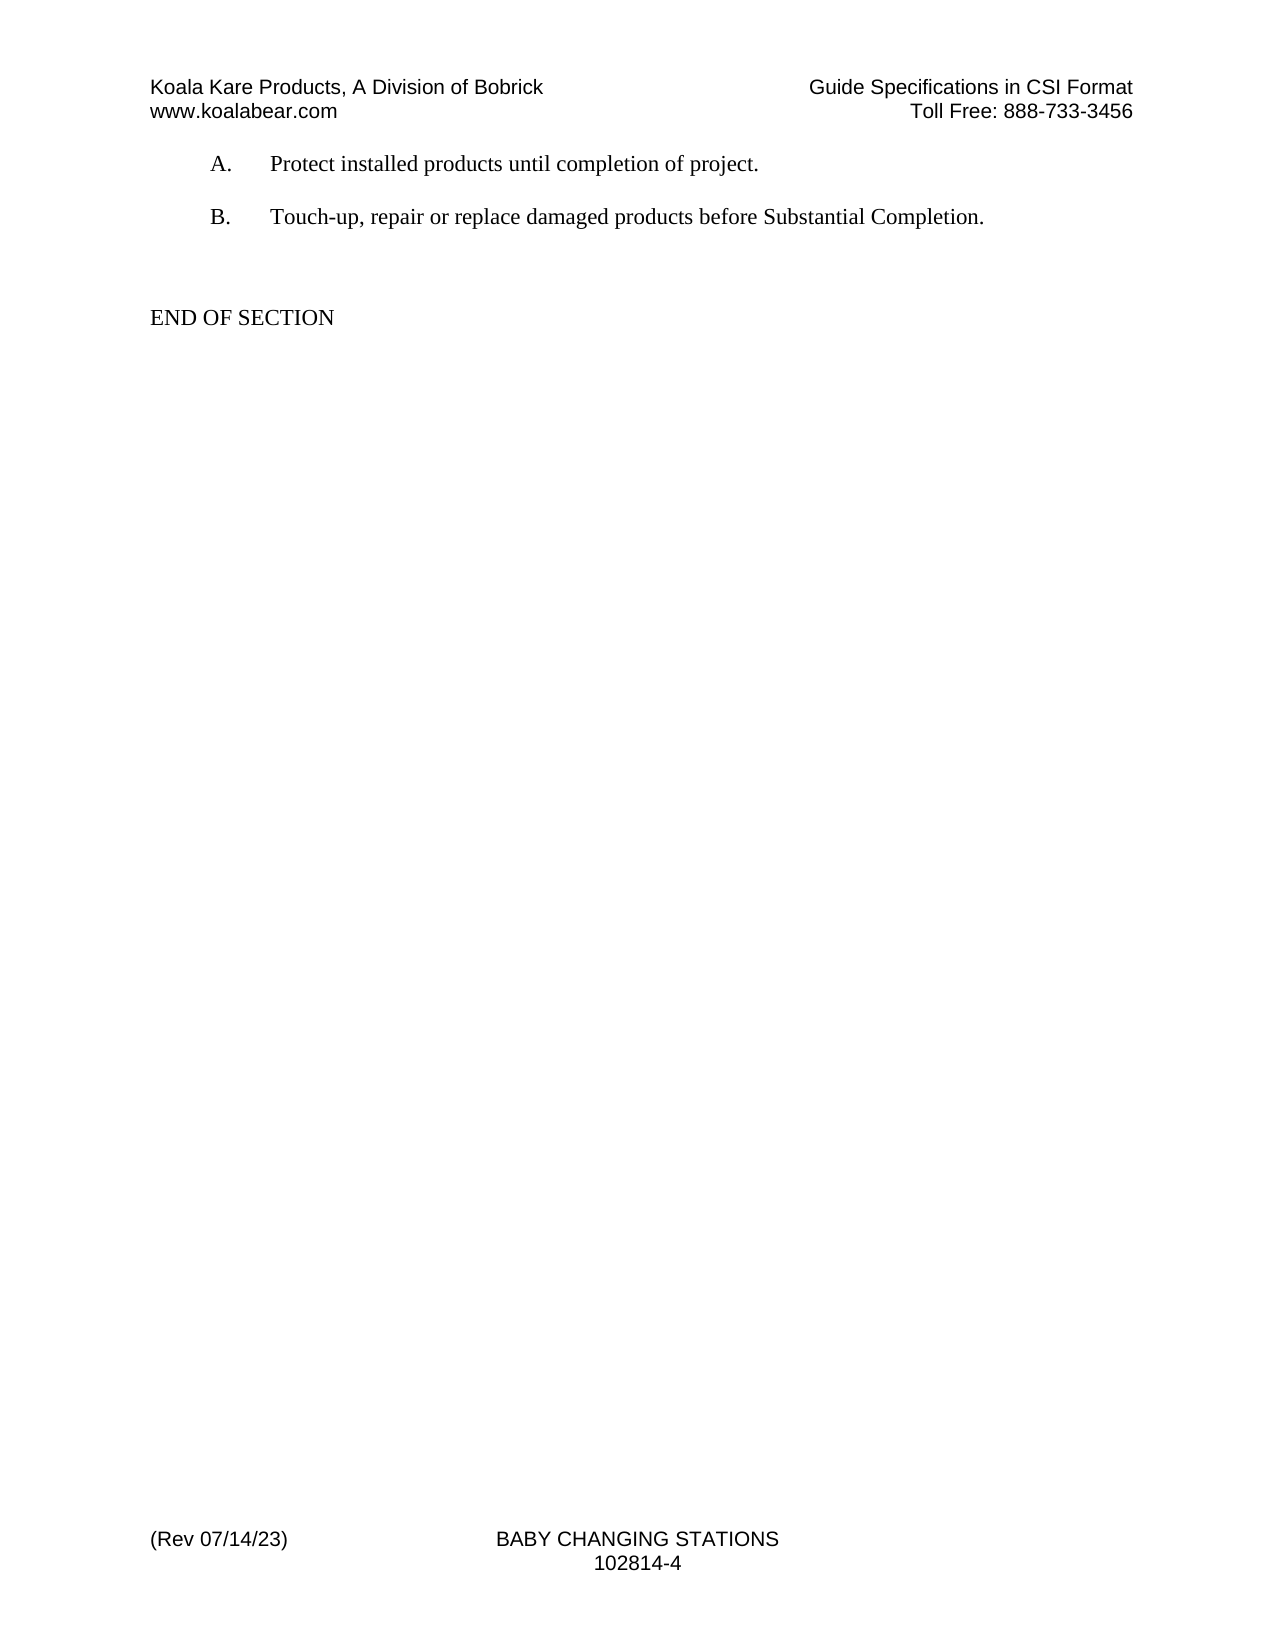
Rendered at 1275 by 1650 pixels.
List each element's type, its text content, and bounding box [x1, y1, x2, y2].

text Touch-up, repair or replace damaged products before Substantial Completion. [210, 203, 1125, 229]
text END OF SECTION [150, 303, 1125, 330]
text Protect installed products until completion of project. [210, 150, 1125, 176]
